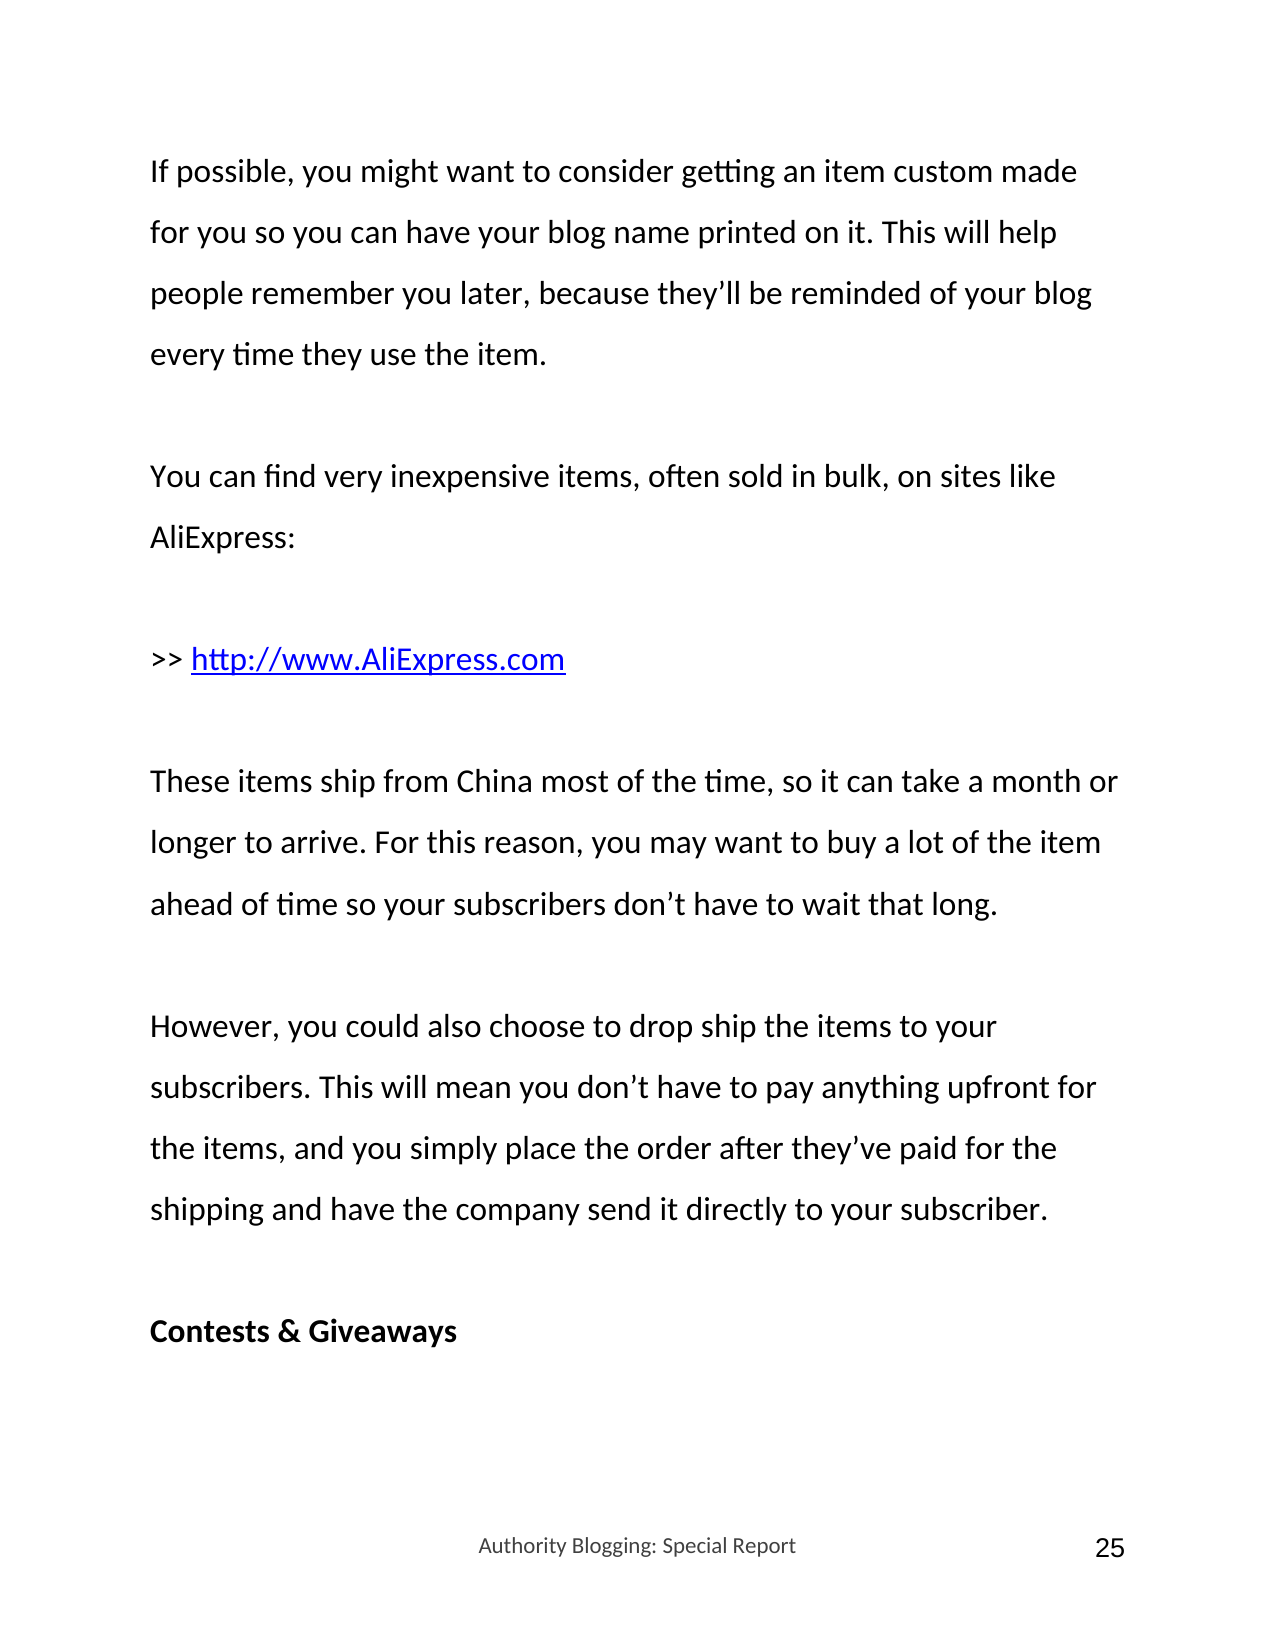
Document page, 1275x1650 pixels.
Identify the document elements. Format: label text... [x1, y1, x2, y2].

text You can find very inexpensive items, often sold in bulk, on sites like AliExpress: [150, 455, 1125, 557]
text >> http://www.AliExpress.com [150, 638, 1125, 679]
text These items ship from China most of the time, so it can take a month or longer to arrive. For this reason, you may want to buy a lot of the item ahead of time so your subscribers don’t have to wait that long. [150, 760, 1125, 923]
subtitle Contests & Giveaways [150, 1310, 1125, 1351]
text However, you could also choose to drop ship the items to your subscribers. This will mean you don’t have to pay anything upfront for the items, and you simply place the order after they’ve paid for the shipping and have the company send it directly to your subscriber. [150, 1004, 1125, 1228]
text If possible, you might want to consider getting an item custom made for you so you can have your blog name printed on it. This will help people remember you later, because they’ll be reminded of your blog every time they use the item. [150, 150, 1125, 374]
